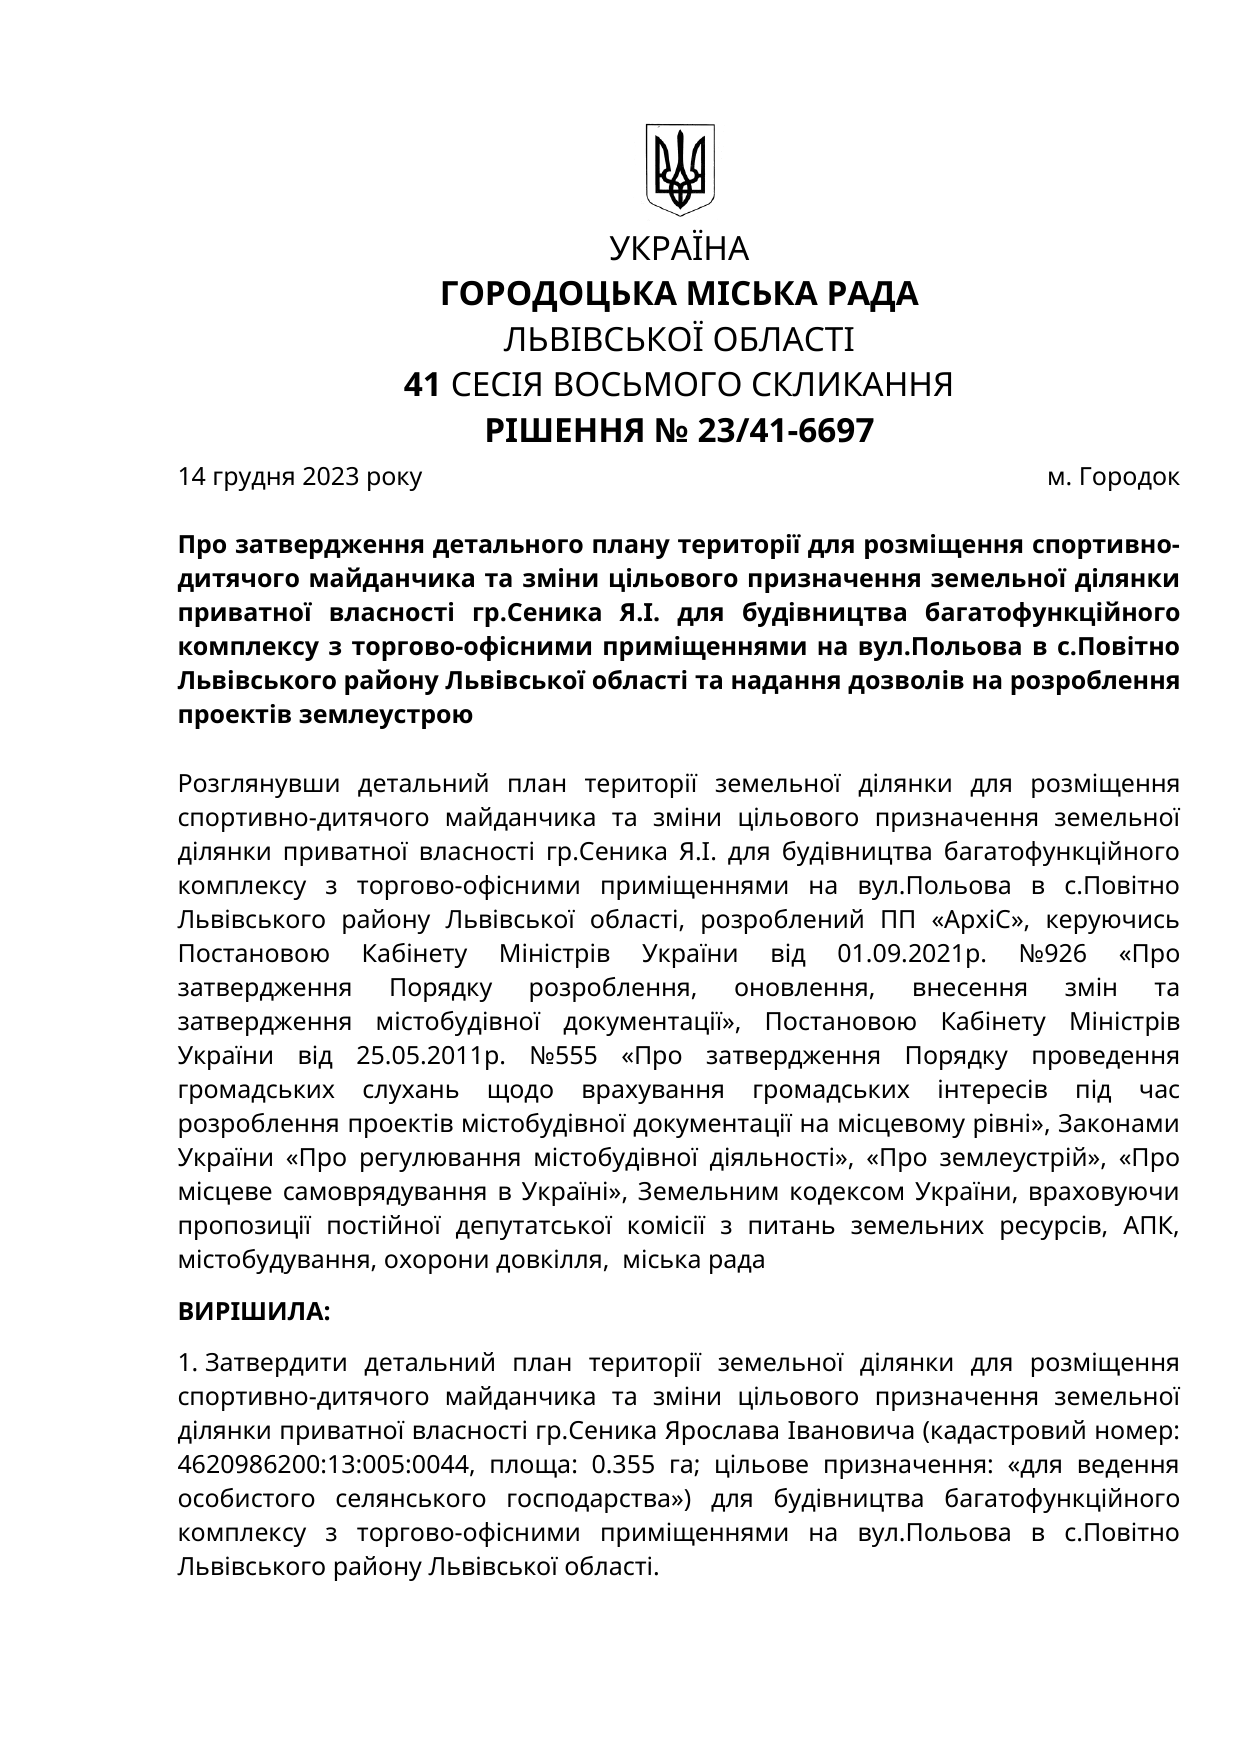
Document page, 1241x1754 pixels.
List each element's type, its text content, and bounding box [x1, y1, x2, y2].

text Розглянувши детальний план території земельної ділянки для розміщення спортивно-дитячого майданчика та зміни цільового призначення земельної ділянки приватної власності гр.Сеника Я.І. для будівництва багатофункційного комплексу з торгово-офісними приміщеннями на вул.Польова в с.Повітно Львівського району Львівської області, розроблений ПП «АрхіС», керуючись Постановою Кабінету Міністрів України від 01.09.2021р. №926 «Про затвердження Порядку розроблення, оновлення, внесення змін та затвердження містобудівної документації», Постановою Кабінету Міністрів України від 25.05.2011р. №555 «Про затвердження Порядку проведення громадських слухань щодо врахування громадських інтересів під час розроблення проектів містобудівної документації на місцевому рівні», Законами України «Про регулювання містобудівної діяльності», «Про землеустрій», «Про місцеве самоврядування в Україні», Земельним кодексом України, враховуючи пропозиції постійної депутатської комісії з питань земельних ресурсів, АПК, містобудування, охорони довкілля, міська рада [177, 765, 1181, 1276]
text РІШЕННЯ № 23/41-6697 [177, 406, 1181, 452]
text ВИРІШИЛА: [177, 1293, 1181, 1327]
text 41 сесія восьмого скликання [177, 361, 1181, 406]
text УКРАЇНА [177, 225, 1181, 270]
list Затвердити детальний план території земельної ділянки для розміщення спортивно-дитячого майданчика та зміни цільового призначення земельної ділянки приватної власності гр.Сеника Ярослава Івановича (кадастровий номер: 4620986200:13:005:0044, площа: 0.355 га; цільове призначення: «для ведення особистого селянського господарства») для будівництва багатофункційного комплексу з торгово-офісними приміщеннями на вул.Польова в с.Повітно Львівського району Львівської області. [177, 1344, 1181, 1583]
text Про затвердження детального плану території для розміщення спортивно-дитячого майданчика та зміни цільового призначення земельної ділянки приватної власності гр.Сеника Я.І. для будівництва багатофункційного комплексу з торгово-офісними приміщеннями на вул.Польова в с.Повітно Львівського району Львівської області та надання дозволів на розроблення проектів землеустрою [177, 527, 1181, 731]
text ГОРОДОЦЬКА МІСЬКА РАДА [177, 270, 1181, 316]
text 14 грудня 2023 року м. Городок [177, 459, 1181, 493]
picture [633, 118, 726, 221]
text ЛЬВІВСЬКОЇ ОБЛАСТІ [177, 316, 1181, 361]
